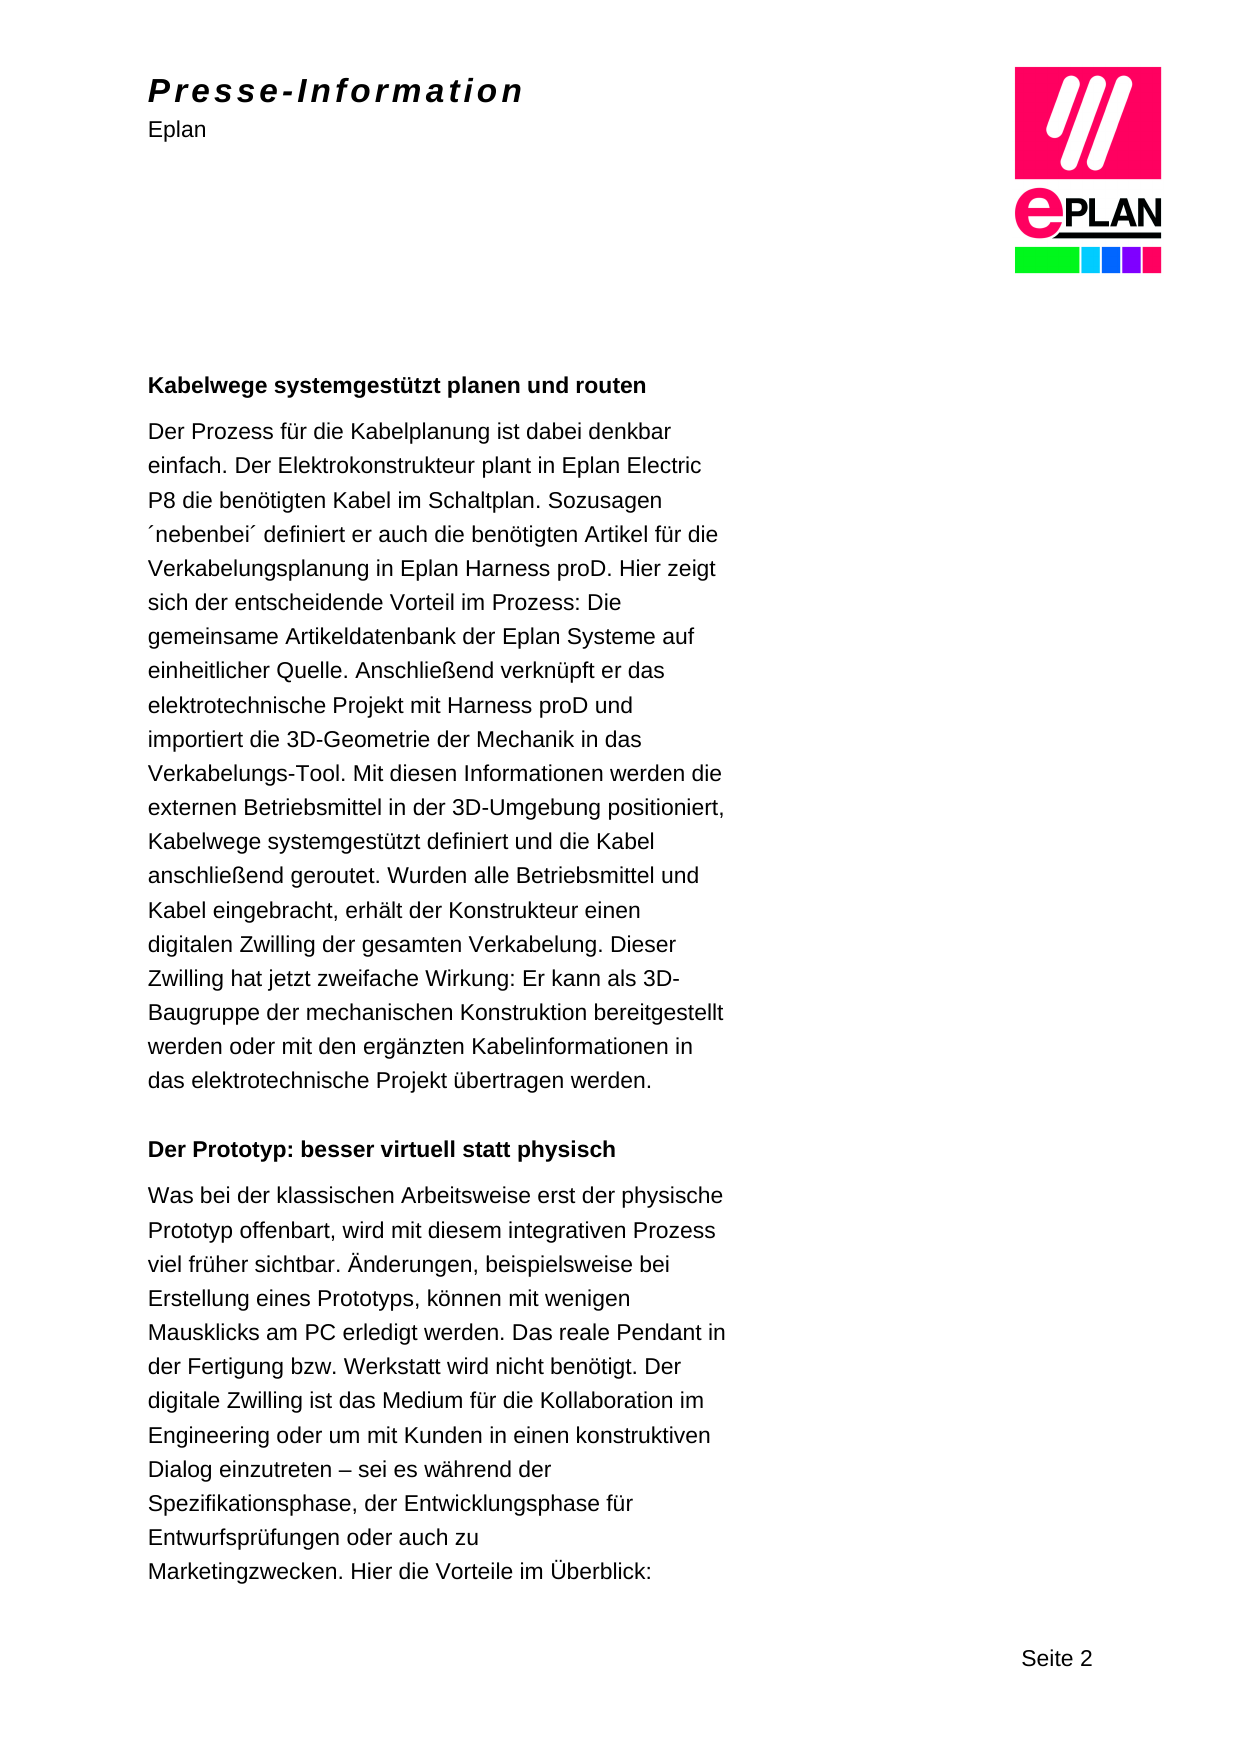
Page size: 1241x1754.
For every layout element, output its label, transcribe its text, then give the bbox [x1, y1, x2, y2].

text Der Prozess für die Kabelplanung ist dabei denkbar einfach. Der Elektrokonstrukteur plant in Eplan Electric P8 die benötigten Kabel im Schaltplan. Sozusagen ´nebenbei´ definiert er auch die benötigten Artikel für die Verkabelungsplanung in Eplan Harness proD. Hier zeigt sich der entscheidende Vorteil im Prozess: Die gemeinsame Artikeldatenbank der Eplan Systeme auf einheitlicher Quelle. Anschließend verknüpft er das elektrotechnische Projekt mit Harness proD und importiert die 3D-Geometrie der Mechanik in das Verkabelungs-Tool. Mit diesen Informationen werden die externen Betriebsmittel in der 3D-Umgebung positioniert, Kabelwege systemgestützt definiert und die Kabel anschließend geroutet. Wurden alle Betriebsmittel und Kabel eingebracht, erhält der Konstrukteur einen digitalen Zwilling der gesamten Verkabelung. Dieser Zwilling hat jetzt zweifache Wirkung: Er kann als 3D-Baugruppe der mechanischen Konstruktion bereitgestellt werden oder mit den ergänzten Kabelinformationen in das elektrotechnische Projekt übertragen werden. [148, 418, 729, 1094]
text Der Prototyp: besser virtuell statt physisch [148, 1136, 729, 1162]
text Was bei der klassischen Arbeitsweise erst der physische Prototyp offenbart, wird mit diesem integrativen Prozess viel früher sichtbar. Änderungen, beispielsweise bei Erstellung eines Prototyps, können mit wenigen Mausklicks am PC erledigt werden. Das reale Pendant in der Fertigung bzw. Werkstatt wird nicht benötigt. Der digitale Zwilling ist das Medium für die Kollaboration im Engineering oder um mit Kunden in einen konstruktiven Dialog einzutreten – sei es während der Spezifikationsphase, der Entwicklungsphase für Entwurfsprüfungen oder auch zu Marketingzwecken. Hier die Vorteile im Überblick: [148, 1182, 729, 1584]
text Kabelwege systemgestützt planen und routen [148, 372, 729, 398]
picture [1012, 64, 1164, 276]
